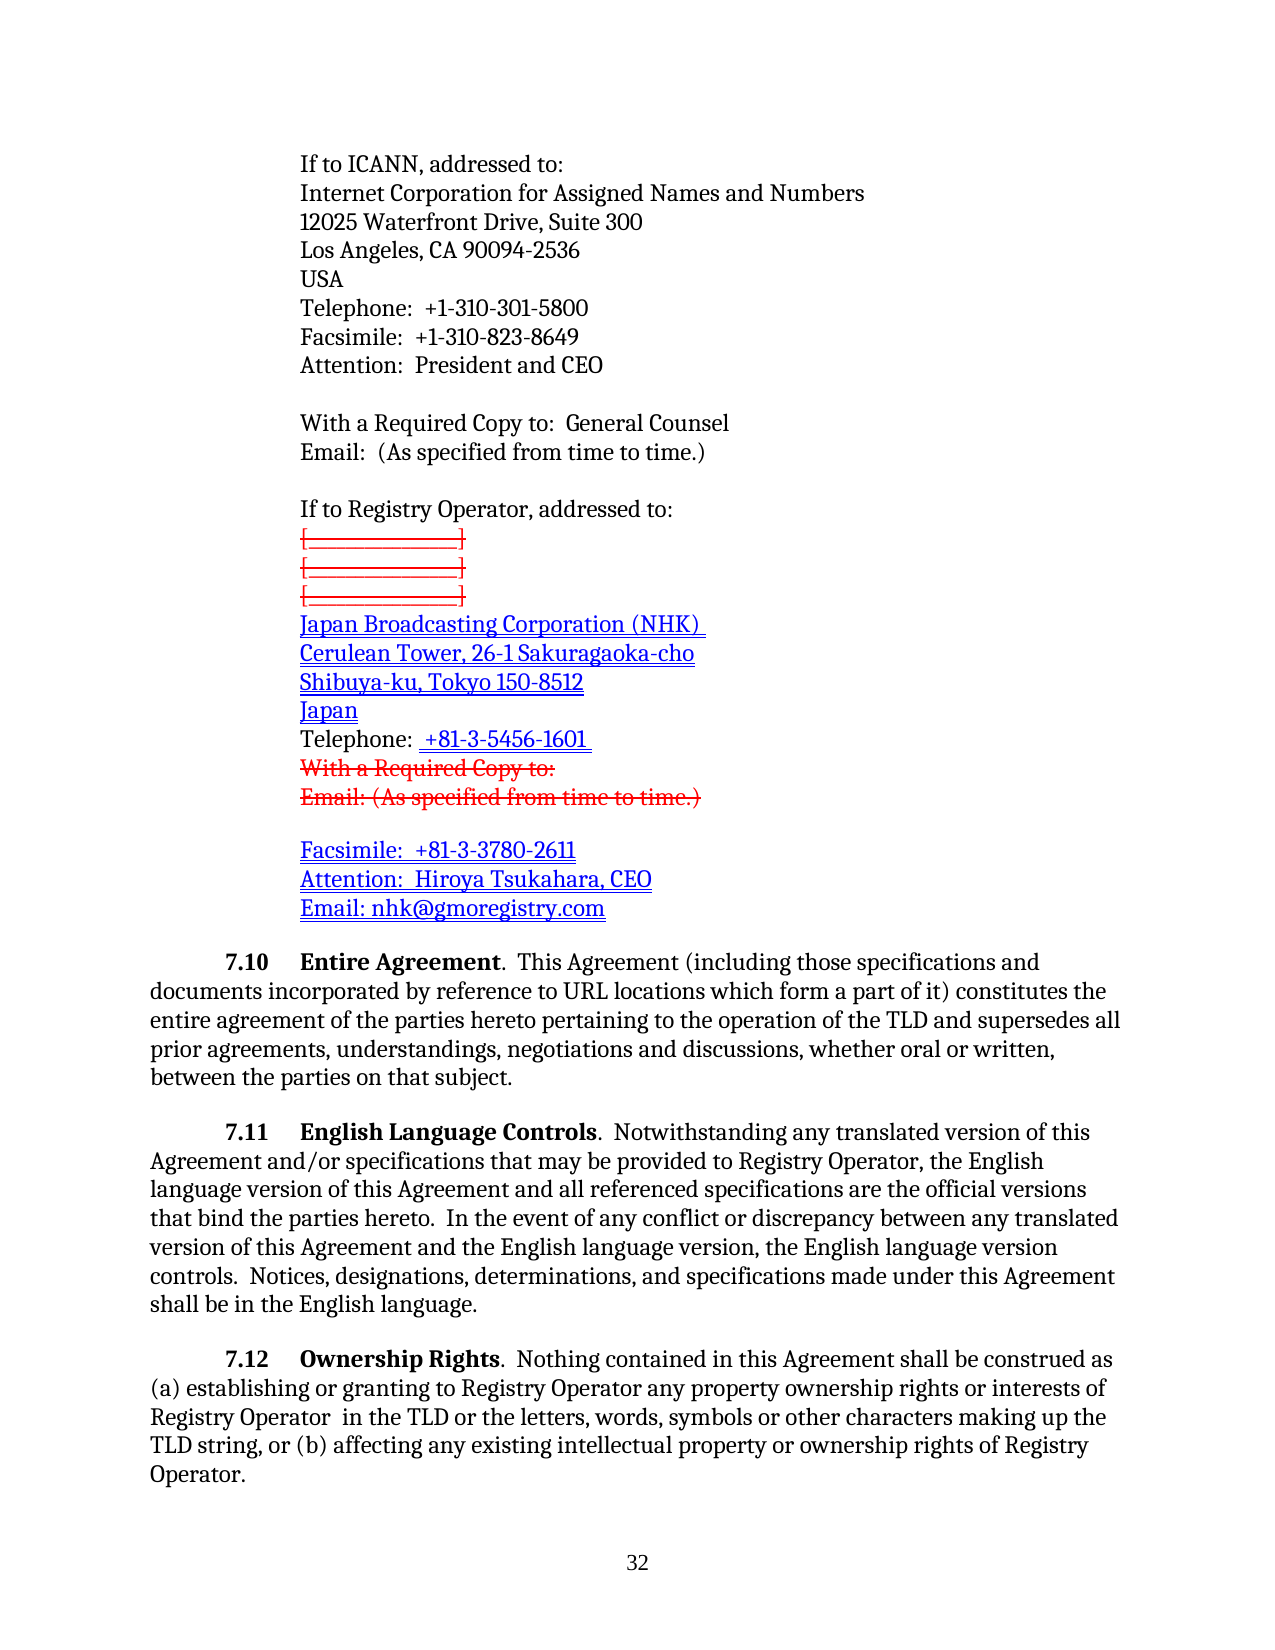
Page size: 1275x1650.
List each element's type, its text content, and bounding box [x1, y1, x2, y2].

text Entire Agreement. This Agreement (including those specifications and documents incorporated by reference to URL locations which form a part of it) constitutes the entire agreement of the parties hereto pertaining to the operation of the TLD and supersedes all prior agreements, understandings, negotiations and discussions, whether oral or written, between the parties on that subject. [150, 947, 1125, 1092]
text Telephone: +81-3-5456-1601 [300, 725, 1125, 754]
text English Language Controls. Notwithstanding any translated version of this Agreement and/or specifications that may be provided to Registry Operator, the English language version of this Agreement and all referenced specifications are the official versions that bind the parties hereto. In the event of any conflict or discrepancy between any translated version of this Agreement and the English language version, the English language version controls. Notices, designations, determinations, and specifications made under this Agreement shall be in the English language. [150, 1117, 1125, 1319]
text Shibuya-ku, Tokyo 150-8512 [300, 667, 1125, 696]
text USA Telephone: +1-310-301-5800 Facsimile: +1-310-823-8649 Attention: President and CEO With a Required Copy to: General Counsel Email: (As specified from time to time.) If to Registry Operator, addressed to: [________________] [________________] [________________] Japan Broadcasting Corporation (NHK) [300, 265, 1125, 639]
text Cerulean Tower, 26-1 Sakuragaoka-cho [225, 639, 1125, 667]
text Email: nhk@gmoregistry.com [300, 894, 1125, 922]
text With a Required Copy to: Email: (As specified from time to time.) [300, 754, 1125, 811]
text Facsimile: +81-3-3780-2611 Attention: Hiroya Tsukahara, CEO [300, 836, 1125, 894]
text Ownership Rights. Nothing contained in this Agreement shall be construed as (a) establishing or granting to Registry Operator any property ownership rights or interests of Registry Operator in the TLD or the letters, words, symbols or other characters making up the TLD string, or (b) affecting any existing intellectual property or ownership rights of Registry Operator. [150, 1344, 1125, 1489]
text Japan [300, 696, 1125, 725]
text If to ICANN, addressed to: Internet Corporation for Assigned Names and Numbers 12025 Waterfront Drive, Suite 300 Los Angeles, CA 90094-2536 [300, 150, 1125, 265]
